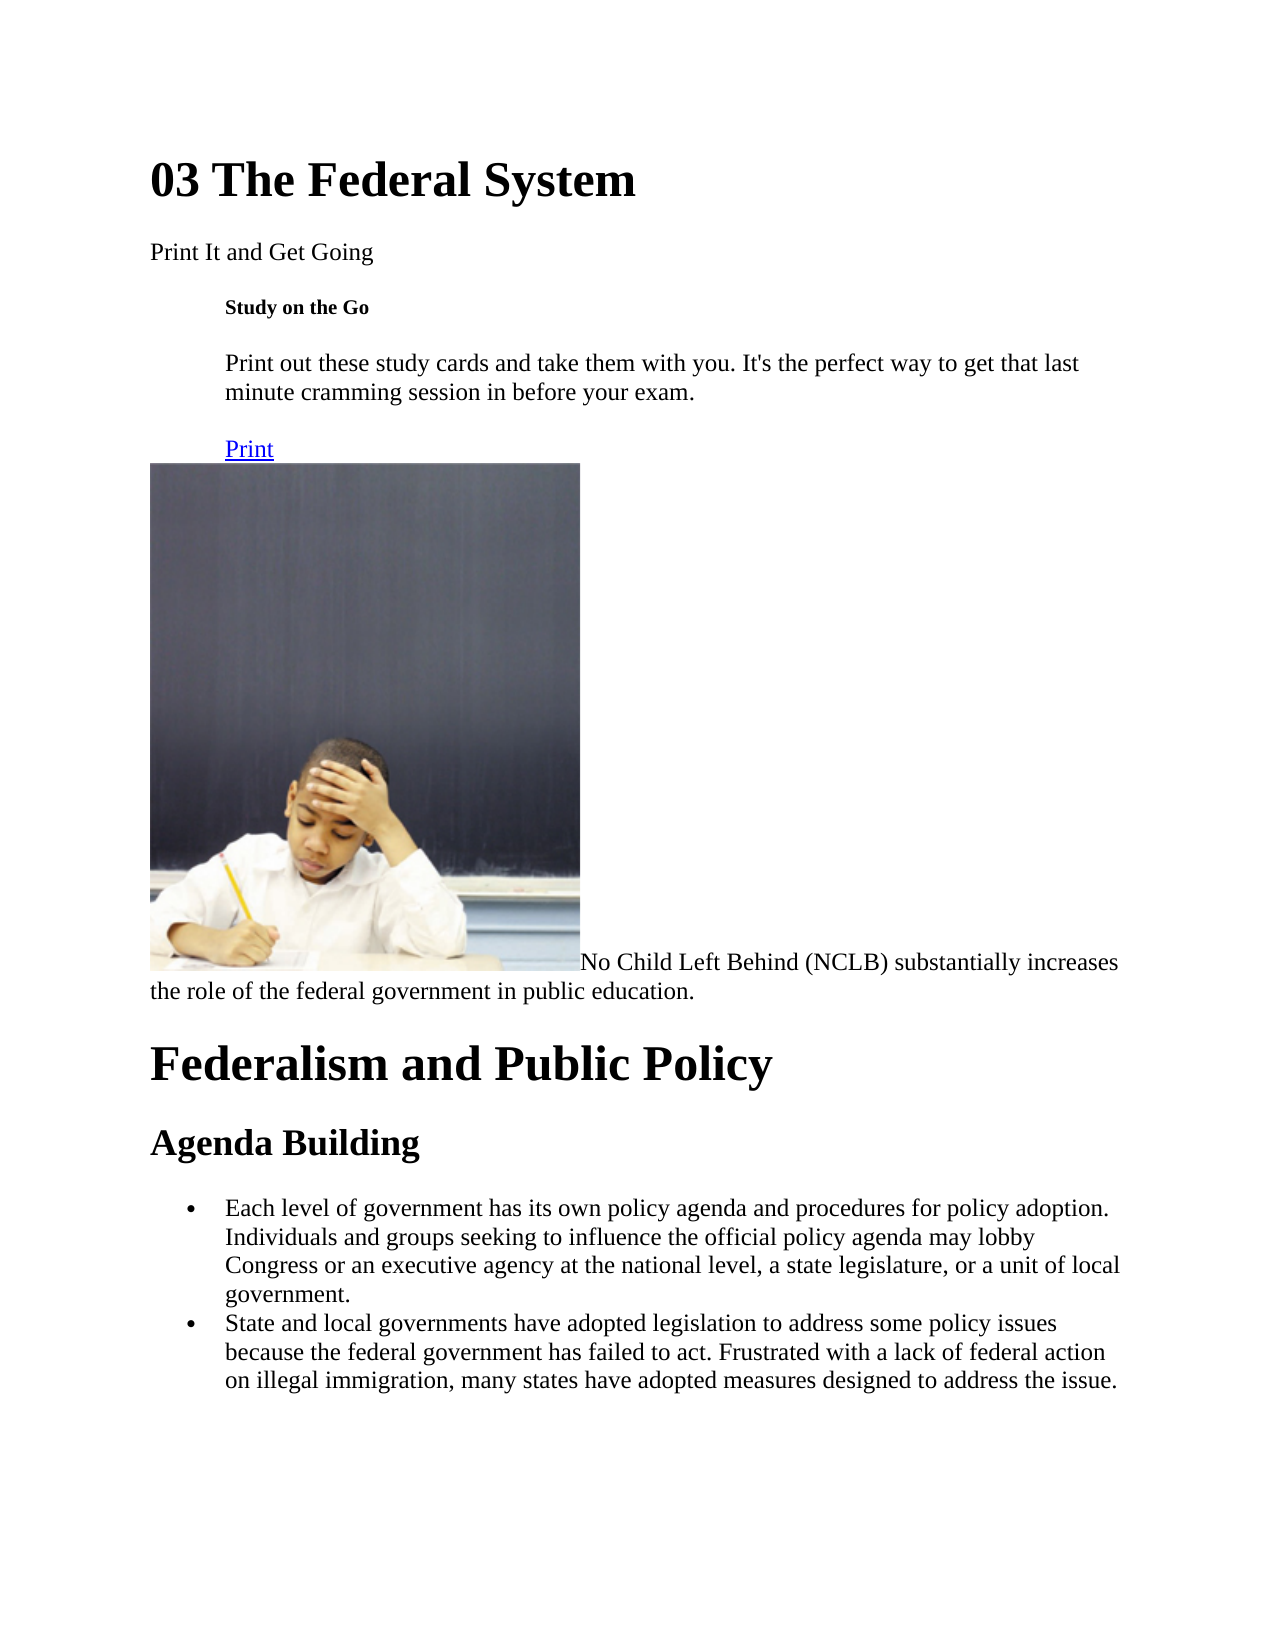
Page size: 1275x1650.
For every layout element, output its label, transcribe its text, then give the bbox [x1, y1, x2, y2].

list State and local governments have adopted legislation to address some policy issues because the federal government has failed to act. Frustrated with a lack of federal action on illegal immigration, many states have adopted measures designed to address the issue. [187, 1308, 1125, 1394]
text Agenda Building [150, 1121, 1125, 1164]
picture [150, 463, 580, 971]
list Each level of government has its own policy agenda and procedures for policy adoption. Individuals and groups seeking to influence the official policy agenda may lobby Congress or an executive agency at the national level, a state legislature, or a unit of local government. [187, 1193, 1125, 1308]
text 03 The Federal System [150, 150, 1125, 207]
text Federalism and Public Policy [150, 1034, 1125, 1092]
text Study on the Go [225, 294, 1125, 319]
text Print out these study cards and take them with you. It's the perfect way to get that last minute cramming session in before your exam. [225, 348, 1125, 405]
text Print It and Get Going [150, 237, 1125, 265]
text Print [225, 434, 1125, 463]
